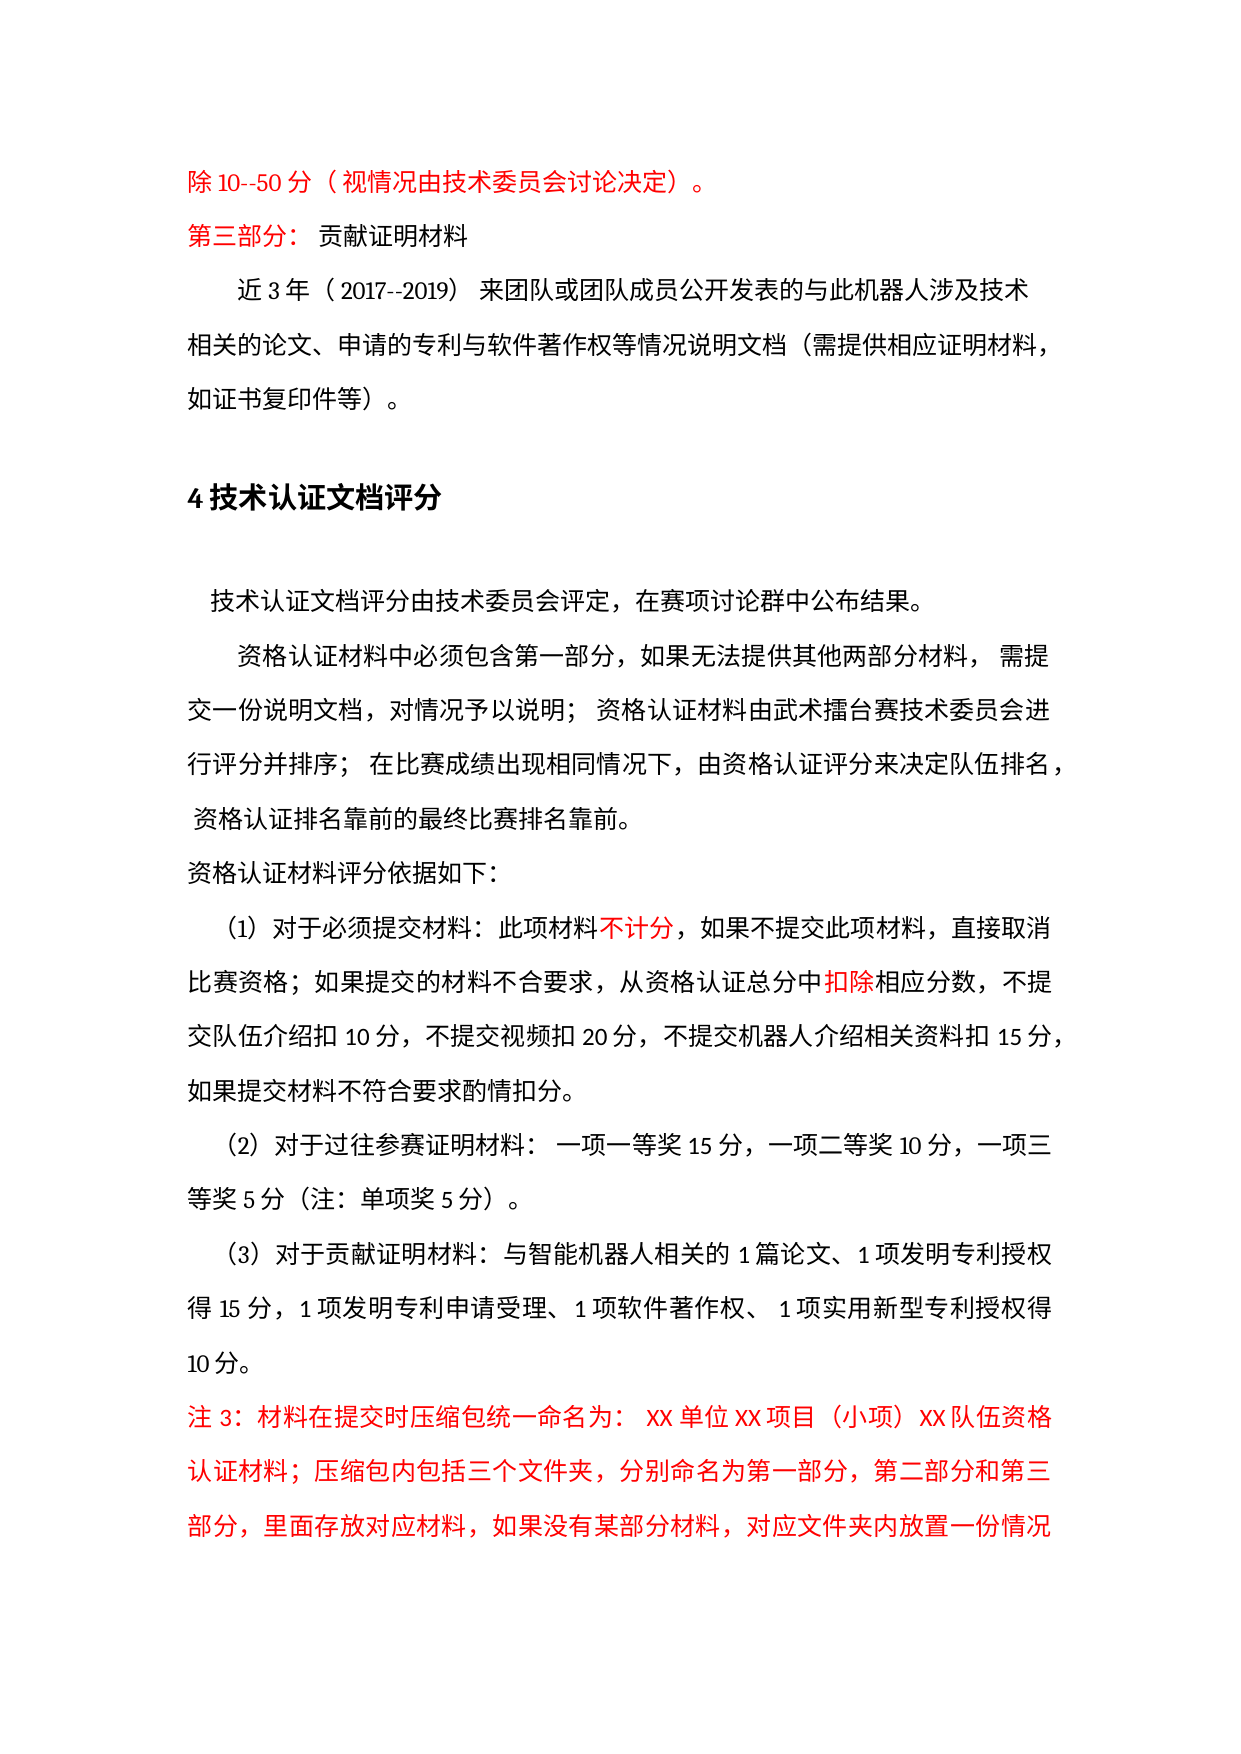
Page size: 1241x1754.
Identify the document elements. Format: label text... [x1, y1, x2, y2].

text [187, 162, 1053, 198]
text 近 3 年（ 2017--2019） 来团队或团队成员公开发表的与此机器人涉及技术相关的论文、申请的专利与软件著作权等情况说明文档（需提供相应证明材料，如证书复印件等）。 [187, 271, 1053, 416]
text （2）对于过往参赛证明材料： 一项一等奖15 分，一项二等奖 10 分，一项三等奖 5 分（注：单项奖5分）。 [187, 1126, 1053, 1216]
text 资格认证材料中必须包含第一部分，如果无法提供其他两部分材料， 需提交一份说明文档，对情况予以说明； 资格认证材料由武术擂台赛技术委员会进行评分并排序； 在比赛成绩出现相同情况下，由资格认证评分来决定队伍排名， 资格认证排名靠前的最终比赛排名靠前。 [187, 636, 1053, 836]
subtitle 4技术认证文档评分 [187, 463, 1053, 528]
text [187, 1397, 1053, 1542]
text 第三部分： 贡献证明材料 [187, 216, 1053, 253]
text （3）对于贡献证明材料：与智能机器人相关的1篇论文、1项发明专利授权得 15 分，1项发明专利申请受理、1项软件著作权、 1项实用新型专利授权得 10分。 [187, 1234, 1053, 1379]
text 技术认证文档评分由技术委员会评定，在赛项讨论群中公布结果。 [187, 582, 1053, 618]
text （1）对于必须提交材料：此项材料不计分，如果不提交此项材料，直接取消比赛资格；如果提交的材料不合要求，从资格认证总分中扣除相应分数，不提交队伍介绍扣10分，不提交视频扣20分，不提交机器人介绍相关资料扣15分，如果提交材料不符合要求酌情扣分。 [187, 908, 1053, 1107]
text 资格认证材料评分依据如下： [187, 854, 1053, 890]
